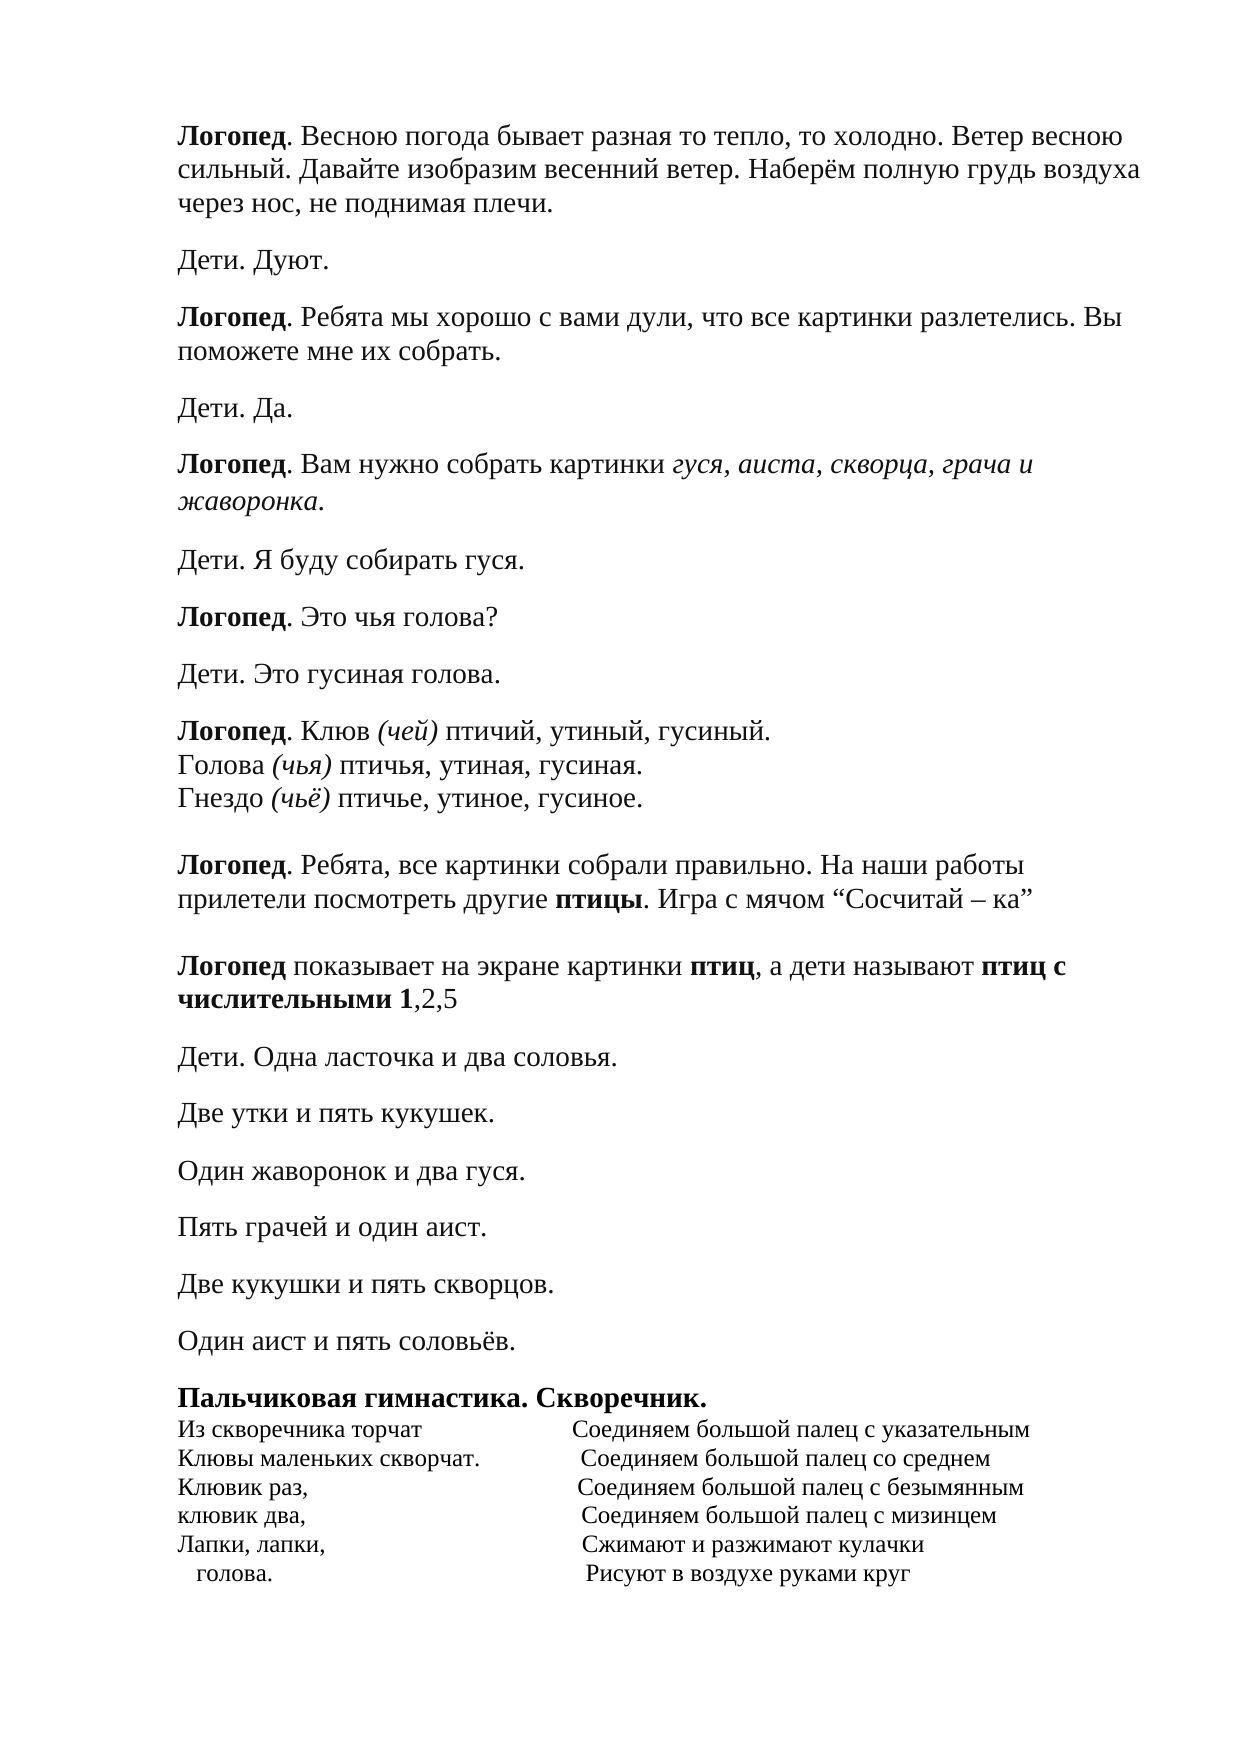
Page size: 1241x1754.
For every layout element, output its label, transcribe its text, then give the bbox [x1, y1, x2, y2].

text клювик два, Соединяем большой палец с мизинцем [177, 1500, 1152, 1529]
text Пальчиковая гимнастика. Скворечник. [177, 1381, 1152, 1414]
text Клювик раз, Соединяем большой палец с безымянным [177, 1472, 1152, 1500]
text Дети. Одна ласточка и два соловья. [177, 1039, 1152, 1072]
text Один жаворонок и два гуся. [177, 1153, 1152, 1186]
text Логопед. Ребята, все картинки собрали правильно. На наши работы прилетели посмотреть другие птицы. Игра с мячом “Сосчитай – ка” [177, 847, 1152, 914]
text Пять грачей и один аист. [177, 1209, 1152, 1243]
text Логопед. Ребята мы хорошо с вами дули, что все картинки разлетелись. Вы поможете мне их собрать. [177, 299, 1152, 366]
text Дети. Да. [177, 390, 1152, 423]
text Дети. Дуют. [177, 242, 1152, 276]
text Логопед. Это чья голова? [177, 599, 1152, 633]
text Один аист и пять соловьёв. [177, 1323, 1152, 1357]
text Логопед. Клюв (чей) птичий, утиный, гусиный. [177, 713, 1152, 747]
text Две утки и пять кукушек. [177, 1096, 1152, 1129]
text Лапки, лапки, Сжимают и разжимают кулачки [177, 1529, 1152, 1558]
text Из скворечника торчат Соединяем большой палец с указательным [177, 1414, 1152, 1443]
text Клювы маленьких скворчат. Соединяем большой палец со среднем [177, 1443, 1152, 1472]
text Дети. Это гусиная голова. [177, 656, 1152, 690]
text Гнездо (чьё) птичье, утиное, гусиное. [177, 780, 1152, 814]
text Логопед. Весною погода бывает разная то тепло, то холодно. Ветер весною сильный. Давайте изобразим весенний ветер. Наберём полную грудь воздуха через нос, не поднимая плечи. [177, 118, 1152, 219]
text Две кукушки и пять скворцов. [177, 1267, 1152, 1300]
text Голова (чья) птичья, утиная, гусиная. [177, 747, 1152, 780]
text голова. Рисуют в воздухе руками круг [177, 1558, 1152, 1587]
text Логопед показывает на экране картинки птиц, а дети называют птиц с числительными 1,2,5 [177, 948, 1152, 1015]
text Логопед. Вам нужно собрать картинки гуся, аиста, скворца, грача и жаворонка. [177, 447, 1152, 516]
text Дети. Я буду собирать гуся. [177, 542, 1152, 576]
